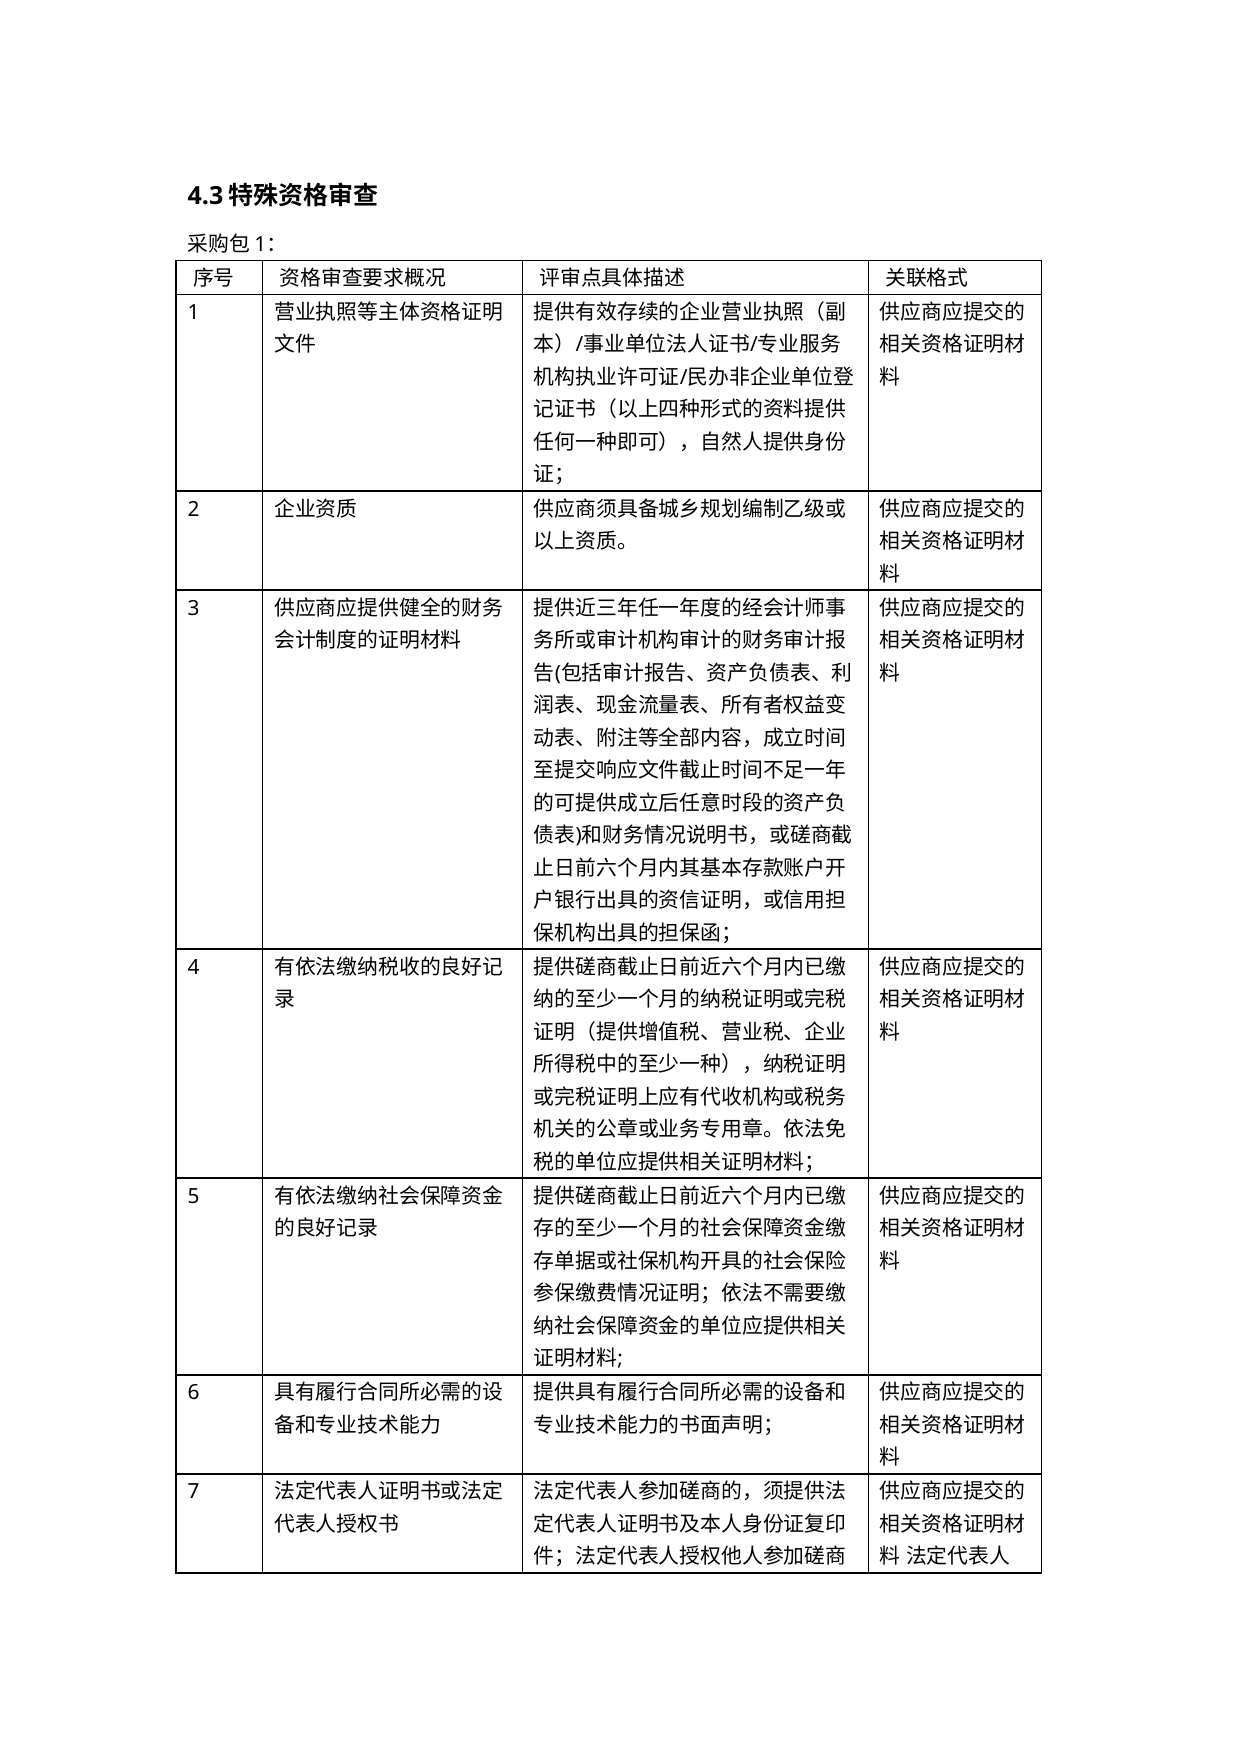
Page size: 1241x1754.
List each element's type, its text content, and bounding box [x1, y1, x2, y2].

table_cell 企业资质 [263, 492, 522, 589]
table_cell 4 [177, 950, 262, 1177]
table_cell 有依法缴纳税收的良好记录 [263, 950, 522, 1177]
table_cell 6 [177, 1376, 262, 1473]
table_header 资格审查要求概况 [263, 261, 522, 293]
table_cell 供应商应提交的相关资格证明材料 [869, 591, 1041, 948]
table_cell 5 [177, 1179, 262, 1374]
table_cell 提供近三年任一年度的经会计师事务所或审计机构审计的财务审计报告(包括审计报告、资产负债表、利润表、现金流量表、所有者权益变动表、附注等全部内容，成立时间至提交响应文件截止时间不足一年的可提供成立后任意时段的资产负债表)和财务情况说明书，或磋商截止日前六个月内其基本存款账户开户银行出具的资信证明，或信用担保机构出具的担保函； [523, 591, 868, 948]
table_cell 供应商应提交的相关资格证明材料 [869, 950, 1041, 1177]
table_cell 法定代表人证明书或法定代表人授权书 [263, 1475, 522, 1572]
table_cell 供应商应提交的相关资格证明材料 [869, 295, 1041, 490]
table_cell 供应商应提交的相关资格证明材料 [869, 492, 1041, 589]
table_cell 供应商应提交的相关资格证明材料 [869, 1376, 1041, 1473]
table_cell 提供具有履行合同所必需的设备和专业技术能力的书面声明； [523, 1376, 868, 1473]
table_cell 3 [177, 591, 262, 948]
table_cell 供应商应提交的相关资格证明材料 [869, 1179, 1041, 1374]
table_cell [523, 1475, 868, 1572]
table_cell 7 [177, 1475, 262, 1572]
table_cell 2 [177, 492, 262, 589]
table_header 序号 [177, 261, 262, 293]
table_cell 营业执照等主体资格证明文件 [263, 295, 522, 490]
table_cell 提供有效存续的企业营业执照（副本）/事业单位法人证书/专业服务机构执业许可证/民办非企业单位登记证书（以上四种形式的资料提供任何一种即可），自然人提供身份证； [523, 295, 868, 490]
table_cell 有依法缴纳社会保障资金的良好记录 [263, 1179, 522, 1374]
text 4.3特殊资格审查 [187, 162, 1053, 227]
table_cell 供应商应提供健全的财务会计制度的证明材料 [263, 591, 522, 948]
table_cell 供应商须具备城乡规划编制乙级或以上资质。 [523, 492, 868, 589]
table_cell 1 [177, 295, 262, 490]
table_cell 具有履行合同所必需的设备和专业技术能力 [263, 1376, 522, 1473]
text 采购包1： [187, 227, 1053, 259]
table_cell 提供磋商截止日前近六个月内已缴存的至少一个月的社会保障资金缴存单据或社保机构开具的社会保险参保缴费情况证明；依法不需要缴纳社会保障资金的单位应提供相关证明材料; [523, 1179, 868, 1374]
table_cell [869, 1475, 1041, 1572]
table_header 评审点具体描述 [523, 261, 868, 293]
table_header 关联格式 [869, 261, 1041, 293]
table_cell 提供磋商截止日前近六个月内已缴纳的至少一个月的纳税证明或完税证明（提供增值税、营业税、企业所得税中的至少一种），纳税证明或完税证明上应有代收机构或税务机关的公章或业务专用章。依法免税的单位应提供相关证明材料； [523, 950, 868, 1177]
